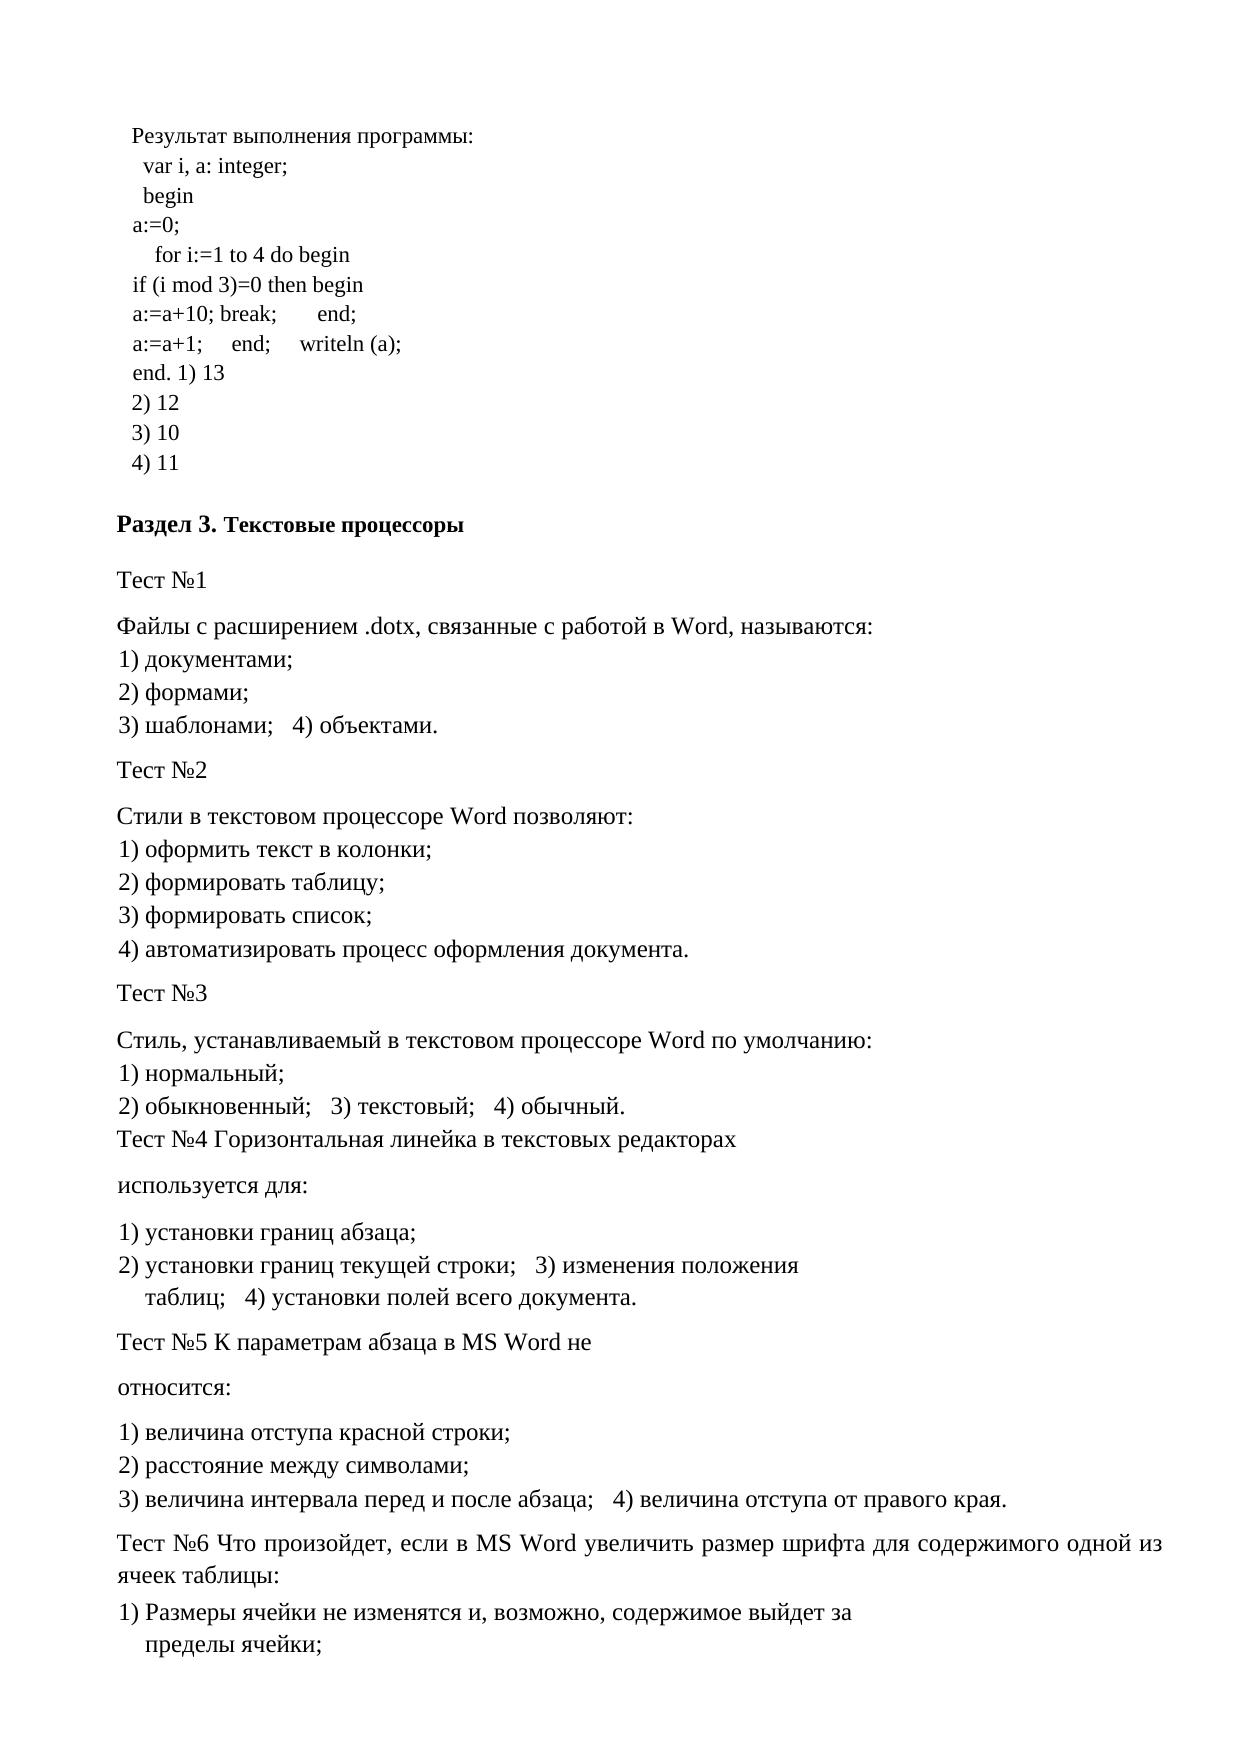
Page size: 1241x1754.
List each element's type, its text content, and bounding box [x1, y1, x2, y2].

text Результат выполнения программы: [131, 122, 1164, 148]
subtitle Раздел 3. Текстовые процессоры [116, 509, 1164, 537]
text Тест №5 К параметрам абзаца в MS Word не относится: [116, 1327, 600, 1400]
text Стили в текстовом процессоре Word позволяют: [116, 801, 1164, 830]
text Файлы с расширением .dotx, связанные с работой в Word, называются: [116, 611, 1164, 640]
list формами; [118, 677, 1164, 706]
list величина отступа красной строки; [118, 1417, 1164, 1446]
list документами; [118, 644, 1164, 673]
list шаблонами; 4) объектами. [118, 711, 1164, 739]
text var i, a: integer; [131, 152, 1164, 178]
list расстояние между символами; [118, 1451, 1164, 1479]
text begin a:=0; [131, 182, 238, 238]
text for i:=1 to 4 do begin if (i mod 3)=0 then begin a:=a+10; break; end; a:=a+1; end; writeln (a); end. 1) 13 [131, 241, 402, 386]
list оформить текст в колонки; [118, 834, 1164, 863]
text Тест №2 [116, 755, 1164, 784]
list установки границ абзаца; [118, 1217, 842, 1245]
list формировать таблицу; [118, 867, 1164, 896]
list нормальный; [118, 1058, 740, 1087]
list автоматизировать процесс оформления документа. [118, 934, 1164, 962]
list 11 [131, 449, 1164, 476]
list формировать список; [118, 901, 1164, 929]
text Тест №4 Горизонтальная линейка в текстовых редакторах используется для: [116, 1124, 820, 1198]
list 12 [131, 389, 1164, 416]
text Тест №6 Что произойдет, если в MS Word увеличить размер шрифта для содержимого одной из ячеек таблицы: [116, 1528, 1164, 1589]
list 10 [131, 419, 1164, 446]
text Стиль, устанавливаемый в текстовом процессоре Word по умолчанию: [116, 1025, 1164, 1053]
text Тест №1 [116, 565, 1164, 594]
list установки границ текущей строки; 3) изменения положения таблиц; 4) установки полей всего документа. [118, 1250, 842, 1311]
list величина интервала перед и после абзаца; 4) величина отступа от правого края. [118, 1484, 1164, 1512]
text Тест №3 [116, 978, 1164, 1007]
list обыкновенный; 3) текстовый; 4) обычный. [118, 1091, 740, 1120]
list Размеры ячейки не изменятся и, возможно, содержимое выйдет за пределы ячейки; [118, 1597, 864, 1658]
